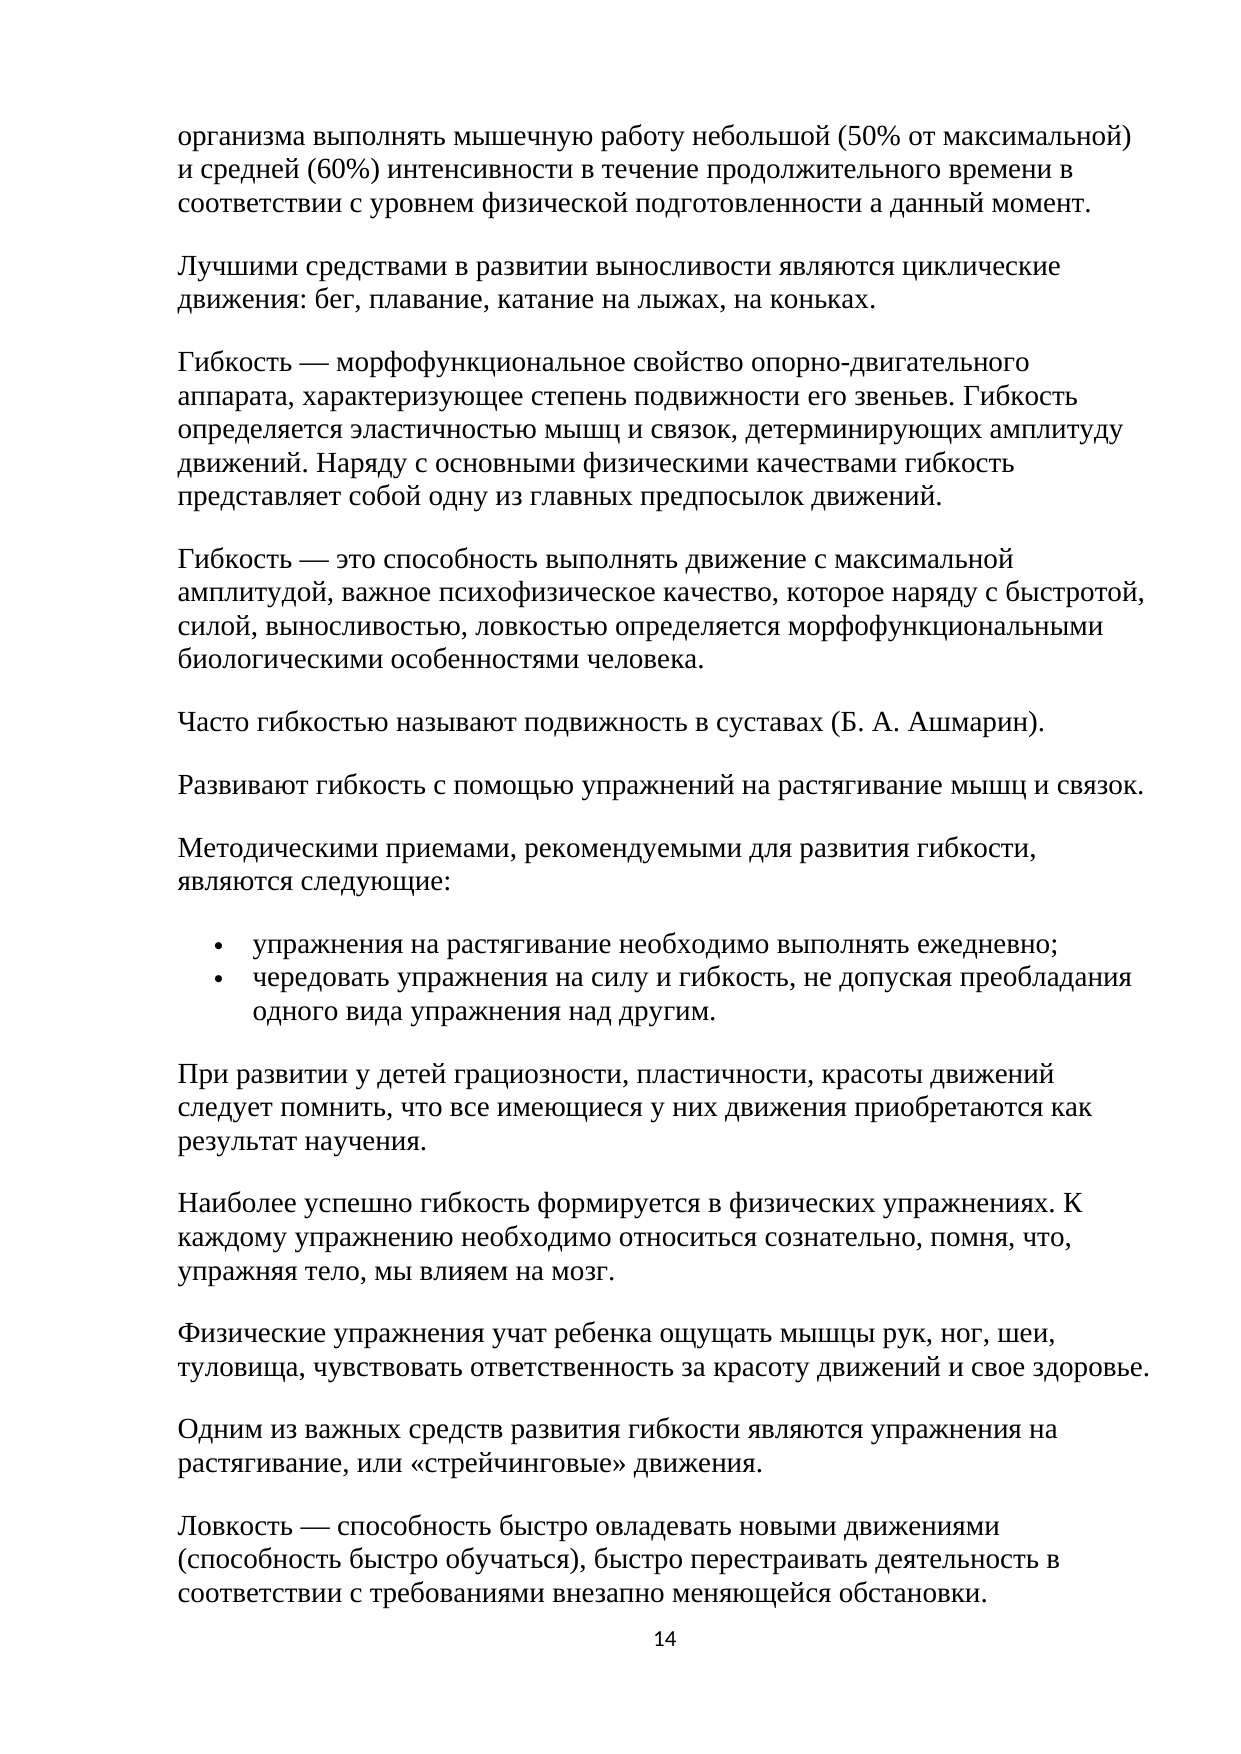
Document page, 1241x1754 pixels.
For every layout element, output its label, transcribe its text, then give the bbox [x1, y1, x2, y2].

text Физические упражнения учат ребенка ощущать мышцы рук, ног, шеи, туловища, чувствовать ответственность за красоту движений и свое здоровье. [177, 1315, 1152, 1382]
text Ловкость — способность быстро овладевать новыми движениями (способность быстро обучаться), быстро перестраивать деятельность в соответствии с требованиями внезапно меняющейся обстановки. [177, 1508, 1152, 1608]
text Одним из важных средств развития гибкости являются упражнения на растягивание, или «стрейчинговые» движения. [177, 1412, 1152, 1479]
text Часто гибкостью называют подвижность в суставах (Б. А. Ашмарин). [177, 704, 1152, 738]
text Гибкость — это способность выполнять движение с максимальной амплитудой, важное психофизическое качество, которое наряду с быстротой, силой, выносливостью, ловкостью определяется морфофункциональными биологическими особенностями человека. [177, 541, 1152, 675]
text При развитии у детей грациозности, пластичности, красоты движений следует помнить, что все имеющиеся у них движения приобретаются как результат научения. [177, 1056, 1152, 1156]
text Наиболее успешно гибкость формируется в физических упражнениях. К каждому упражнению необходимо относиться сознательно, помня, что, упражняя тело, мы влияем на мозг. [177, 1186, 1152, 1286]
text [177, 118, 1152, 219]
text Лучшими средствами в развитии выносливости являются циклические движения: бег, плавание, катание на лыжах, на коньках. [177, 248, 1152, 315]
list чередовать упражнения на силу и гибкость, не допуская преобладания одного вида упражнения над другим. [215, 959, 1152, 1027]
text Развивают гибкость с помощью упражнений на растягивание мышц и связок. [177, 767, 1152, 801]
list упражнения на растягивание необходимо выполнять ежедневно; [215, 926, 1152, 959]
text Методическими приемами, рекомендуемыми для развития гибкости, являются следующие: [177, 830, 1152, 897]
text Гибкость — морфофункциональное свойство опорно-двигательного аппарата, характеризующее степень подвижности его звеньев. Гибкость определяется эластичностью мышц и связок, детерминирующих амплитуду движений. Наряду с основными физическими качествами гибкость представляет собой одну из главных предпосылок движений. [177, 344, 1152, 512]
